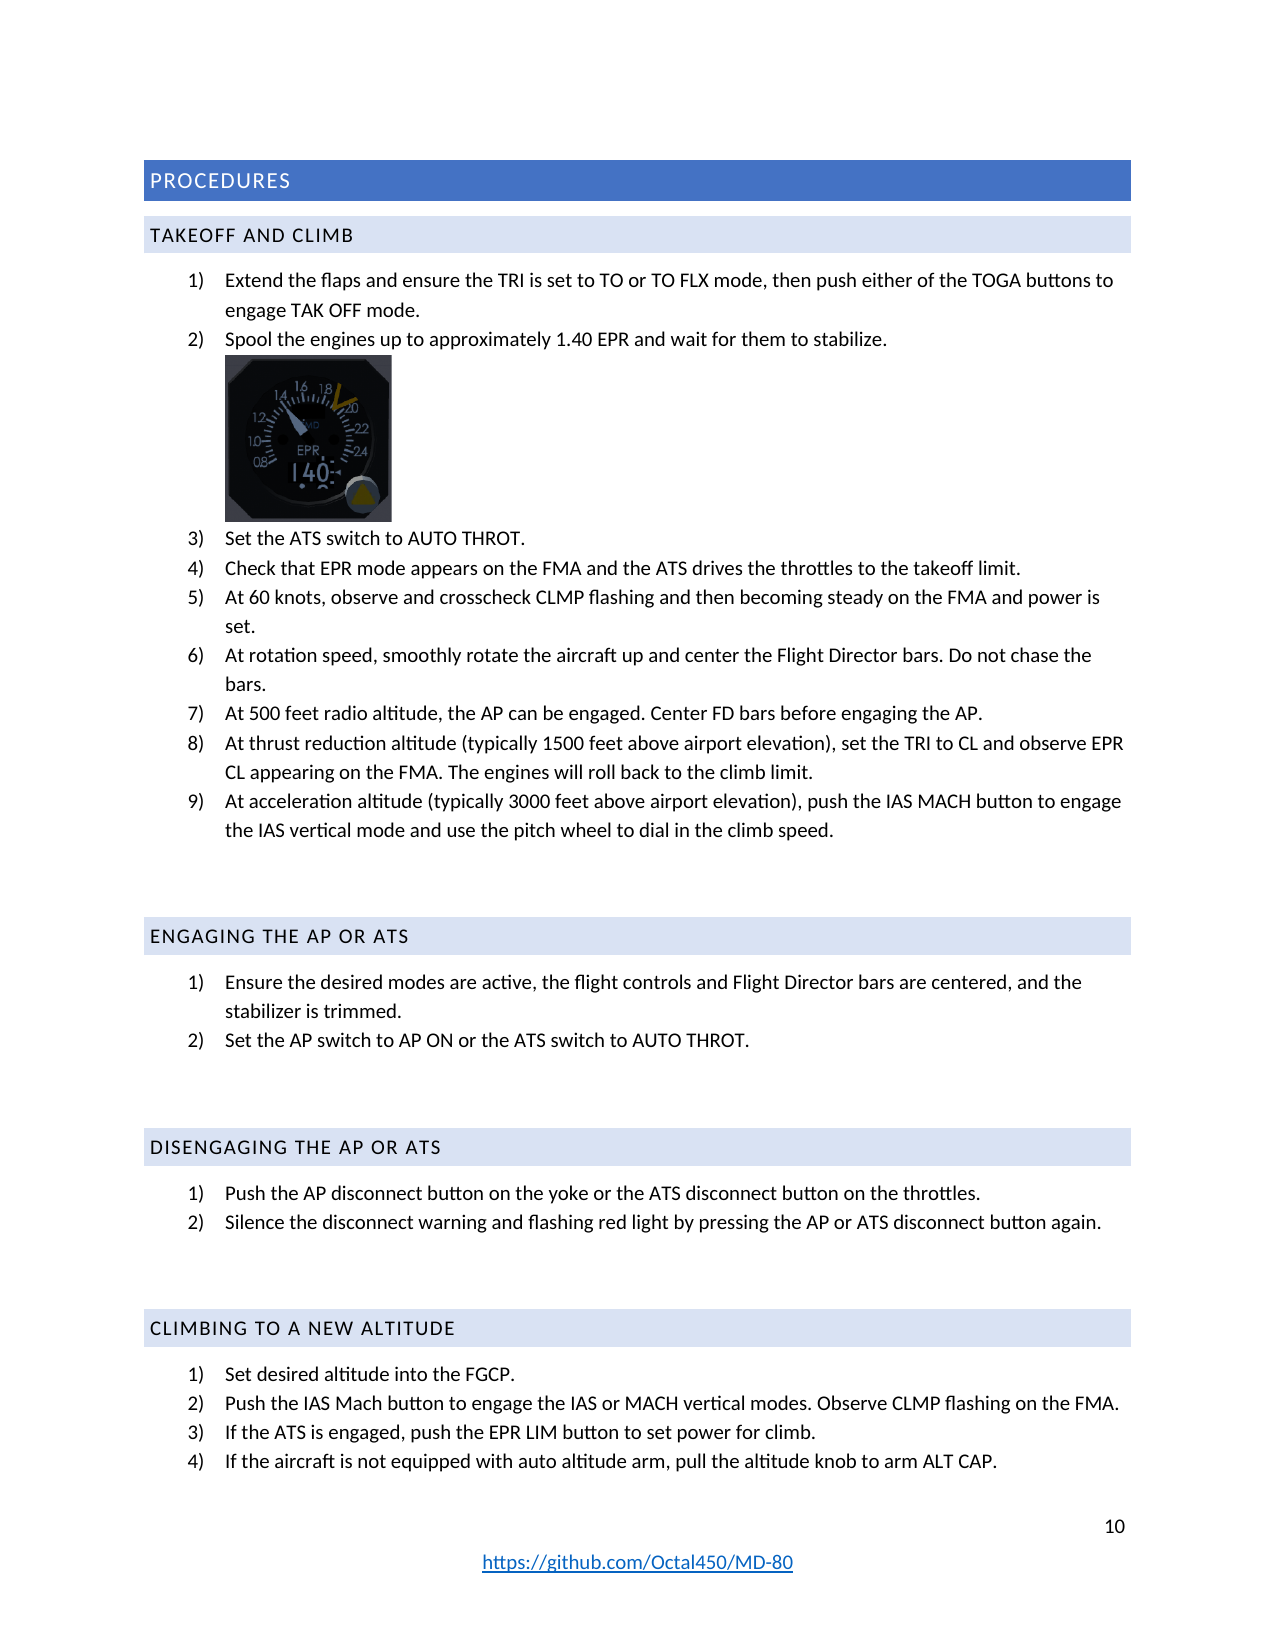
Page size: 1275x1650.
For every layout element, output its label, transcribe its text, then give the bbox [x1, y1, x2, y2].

list Silence the disconnect warning and flashing red light by pressing the AP or ATS disconnect button again. [187, 1209, 1125, 1234]
list Check that EPR mode appears on the FMA and the ATS drives the throttles to the takeoff limit. [187, 555, 1125, 580]
list Push the AP disconnect button on the yoke or the ATS disconnect button on the throttles. [187, 1180, 1125, 1205]
list At 60 knots, observe and crosscheck CLMP flashing and then becoming steady on the FMA and power is set. [187, 584, 1125, 638]
list Set desired altitude into the FGCP. [187, 1361, 1125, 1386]
subtitle Engaging the AP or ATS [150, 924, 1125, 949]
list If the ATS is engaged, push the EPR LIM button to set power for climb. [187, 1419, 1125, 1445]
subtitle Takeoff and Climb [150, 222, 1125, 247]
list At rotation speed, smoothly rotate the aircraft up and center the Flight Director bars. Do not chase the bars. [187, 642, 1125, 697]
list Ensure the desired modes are active, the flight controls and Flight Director bars are centered, and the stabilizer is trimmed. [187, 969, 1125, 1024]
list Set the AP switch to AP ON or the ATS switch to AUTO THROT. [187, 1028, 1125, 1053]
list If the aircraft is not equipped with auto altitude arm, pull the altitude knob to arm ALT CAP. [187, 1448, 1125, 1474]
picture [225, 355, 392, 522]
list At thrust reduction altitude (typically 1500 feet above airport elevation), set the TRI to CL and observe EPR CL appearing on the FMA. The engines will roll back to the climb limit. [187, 730, 1125, 784]
subtitle Procedures [150, 167, 1125, 195]
list Spool the engines up to approximately 1.40 EPR and wait for them to stabilize. [187, 326, 1125, 522]
subtitle Disengaging the AP or ATS [150, 1134, 1125, 1159]
list Extend the flaps and ensure the TRI is set to TO or TO FLX mode, then push either of the TOGA buttons to engage TAK OFF mode. [187, 268, 1125, 322]
list Set the ATS switch to AUTO THROT. [187, 526, 1125, 551]
subtitle Climbing to a New Altitude [150, 1315, 1125, 1341]
list Push the IAS Mach button to engage the IAS or MACH vertical modes. Observe CLMP flashing on the FMA. [187, 1390, 1125, 1416]
list At 500 feet radio altitude, the AP can be engaged. Center FD bars before engaging the AP. [187, 701, 1125, 726]
list At acceleration altitude (typically 3000 feet above airport elevation), push the IAS MACH button to engage the IAS vertical mode and use the pitch wheel to dial in the climb speed. [187, 788, 1125, 843]
